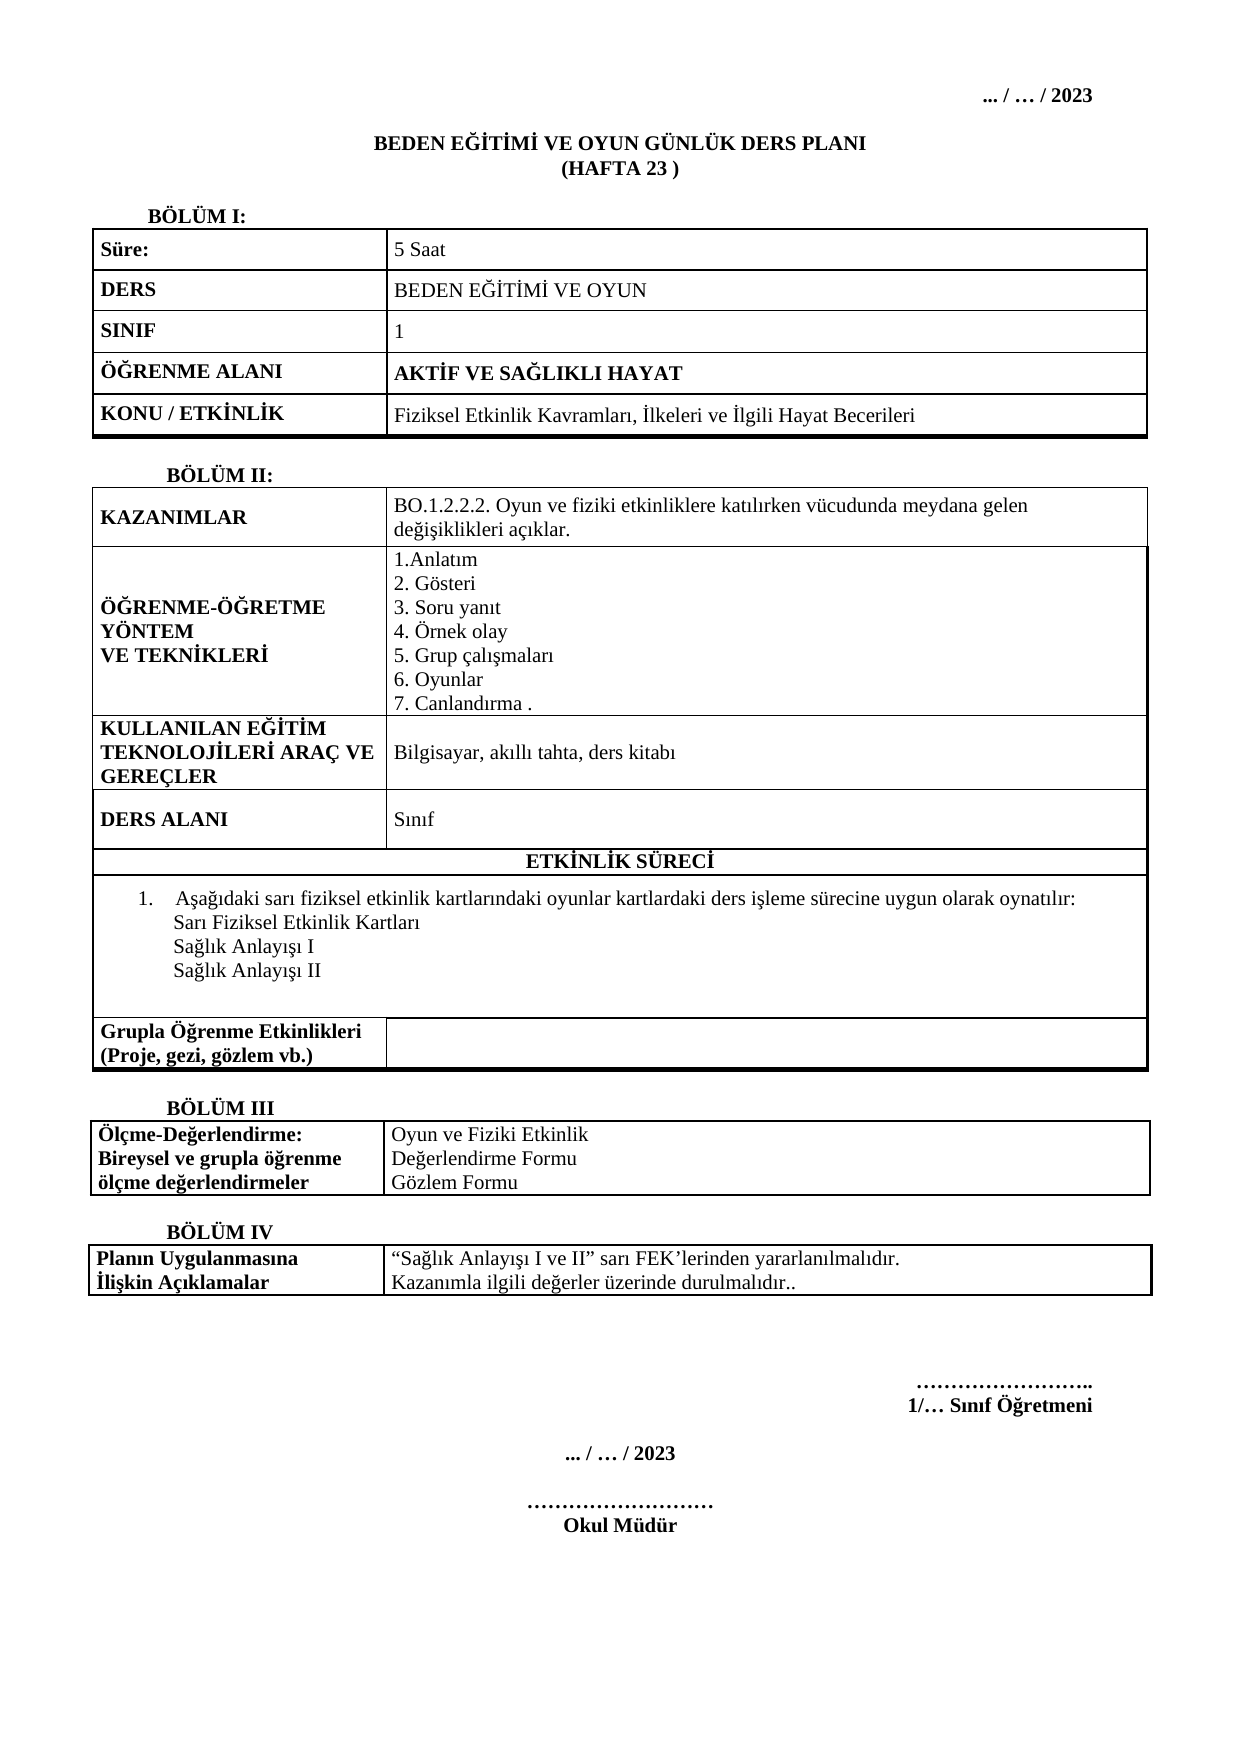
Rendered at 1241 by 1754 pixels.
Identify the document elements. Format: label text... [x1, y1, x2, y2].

text ... / … / 2023 [148, 1441, 1093, 1465]
table_cell SINIF [94, 311, 386, 352]
table_cell DERS [94, 271, 386, 310]
table_cell KONU / ETKİNLİK [94, 395, 386, 434]
table_header Ölçme-Değerlendirme: Bireysel ve grupla öğrenme ölçme değerlendirmeler [92, 1122, 383, 1194]
table_cell Aşağıdaki sarı fiziksel etkinlik kartlarındaki oyunlar kartlardaki ders işleme sürecine uygun olarak oynatılır: Sarı Fiziksel Etkinlik Kartları Sağlık Anlayışı I Sağlık Anlayışı II [94, 876, 1146, 1017]
text BÖLÜM II: [148, 463, 1093, 487]
table_header KAZANIMLAR [93, 488, 386, 546]
text ... / … / 2023 [148, 83, 1093, 107]
text BÖLÜM I: [148, 203, 1093, 228]
table_cell 1 [388, 311, 1146, 352]
table_cell Sınıf [387, 790, 1146, 848]
table_header “Sağlık Anlayışı I ve II” sarı FEK’lerinden yararlanılmalıdır. Kazanımla ilgili değerler üzerinde durulmalıdır.. [385, 1246, 1150, 1294]
text (HAFTA 23 ) [148, 155, 1093, 179]
text Okul Müdür [148, 1513, 1093, 1537]
text BEDEN EĞİTİMİ VE OYUN GÜNLÜK DERS PLANI [148, 131, 1093, 155]
subtitle BÖLÜM III [148, 1096, 1093, 1120]
table_cell AKTİF VE SAĞLIKLI HAYAT [388, 353, 1146, 393]
table_cell [387, 1019, 1146, 1067]
text ……………………… [148, 1489, 1093, 1513]
text 1/… Sınıf Öğretmeni [148, 1393, 1093, 1417]
table_header Süre: [94, 230, 386, 269]
table_cell KULLANILAN EĞİTİM TEKNOLOJİLERİ ARAÇ VE GEREÇLER [93, 716, 386, 788]
text …………………….. [148, 1369, 1093, 1393]
table_cell ETKİNLİK SÜRECİ [94, 850, 1146, 873]
table_cell BEDEN EĞİTİMİ VE OYUN [388, 271, 1146, 310]
table_header Planın Uygulanmasına İlişkin Açıklamalar [90, 1246, 383, 1294]
table_header Oyun ve Fiziki Etkinlik Değerlendirme Formu Gözlem Formu [385, 1122, 1149, 1194]
table_cell ÖĞRENME ALANI [94, 353, 386, 393]
table_cell Grupla Öğrenme Etkinlikleri (Proje, gezi, gözlem vb.) [94, 1018, 386, 1067]
table_cell Fiziksel Etkinlik Kavramları, İlkeleri ve İlgili Hayat Becerileri [388, 395, 1146, 434]
table_cell 1.Anlatım 2. Gösteri 3. Soru yanıt 4. Örnek olay 5. Grup çalışmaları 6. Oyunlar 7. Canlandırma . [387, 547, 1146, 715]
table_cell Bilgisayar, akıllı tahta, ders kitabı [387, 716, 1146, 788]
table_header 5 Saat [388, 230, 1146, 269]
table_cell ÖĞRENME-ÖĞRETME YÖNTEM VE TEKNİKLERİ [93, 547, 386, 715]
table_header BO.1.2.2.2. Oyun ve fiziki etkinliklere katılırken vücudunda meydana gelen değişiklikleri açıklar. [387, 488, 1147, 546]
subtitle BÖLÜM IV [148, 1220, 1093, 1244]
table_cell DERS ALANI [94, 790, 386, 848]
